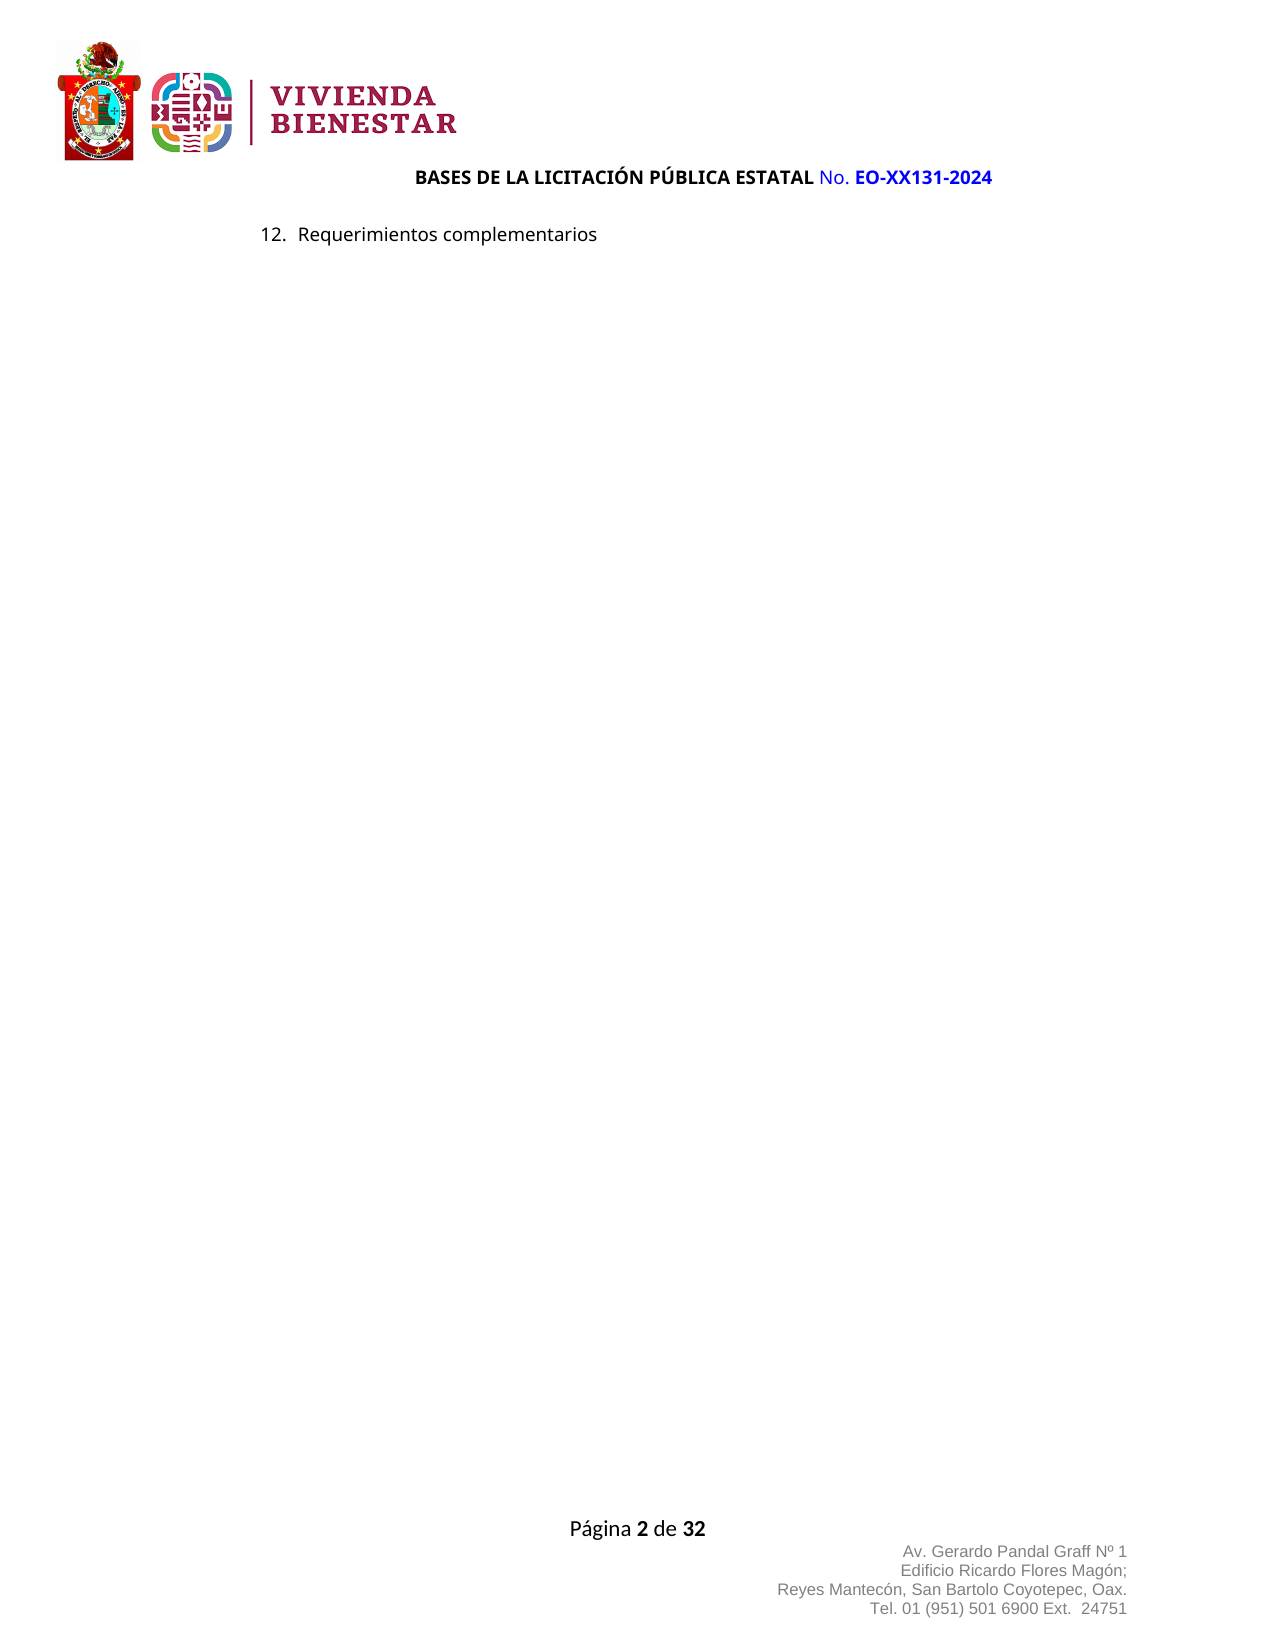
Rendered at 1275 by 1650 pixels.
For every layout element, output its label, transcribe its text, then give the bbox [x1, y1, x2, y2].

picture [55, 41, 143, 163]
list Requerimientos complementarios [260, 221, 1127, 247]
picture [147, 64, 473, 161]
